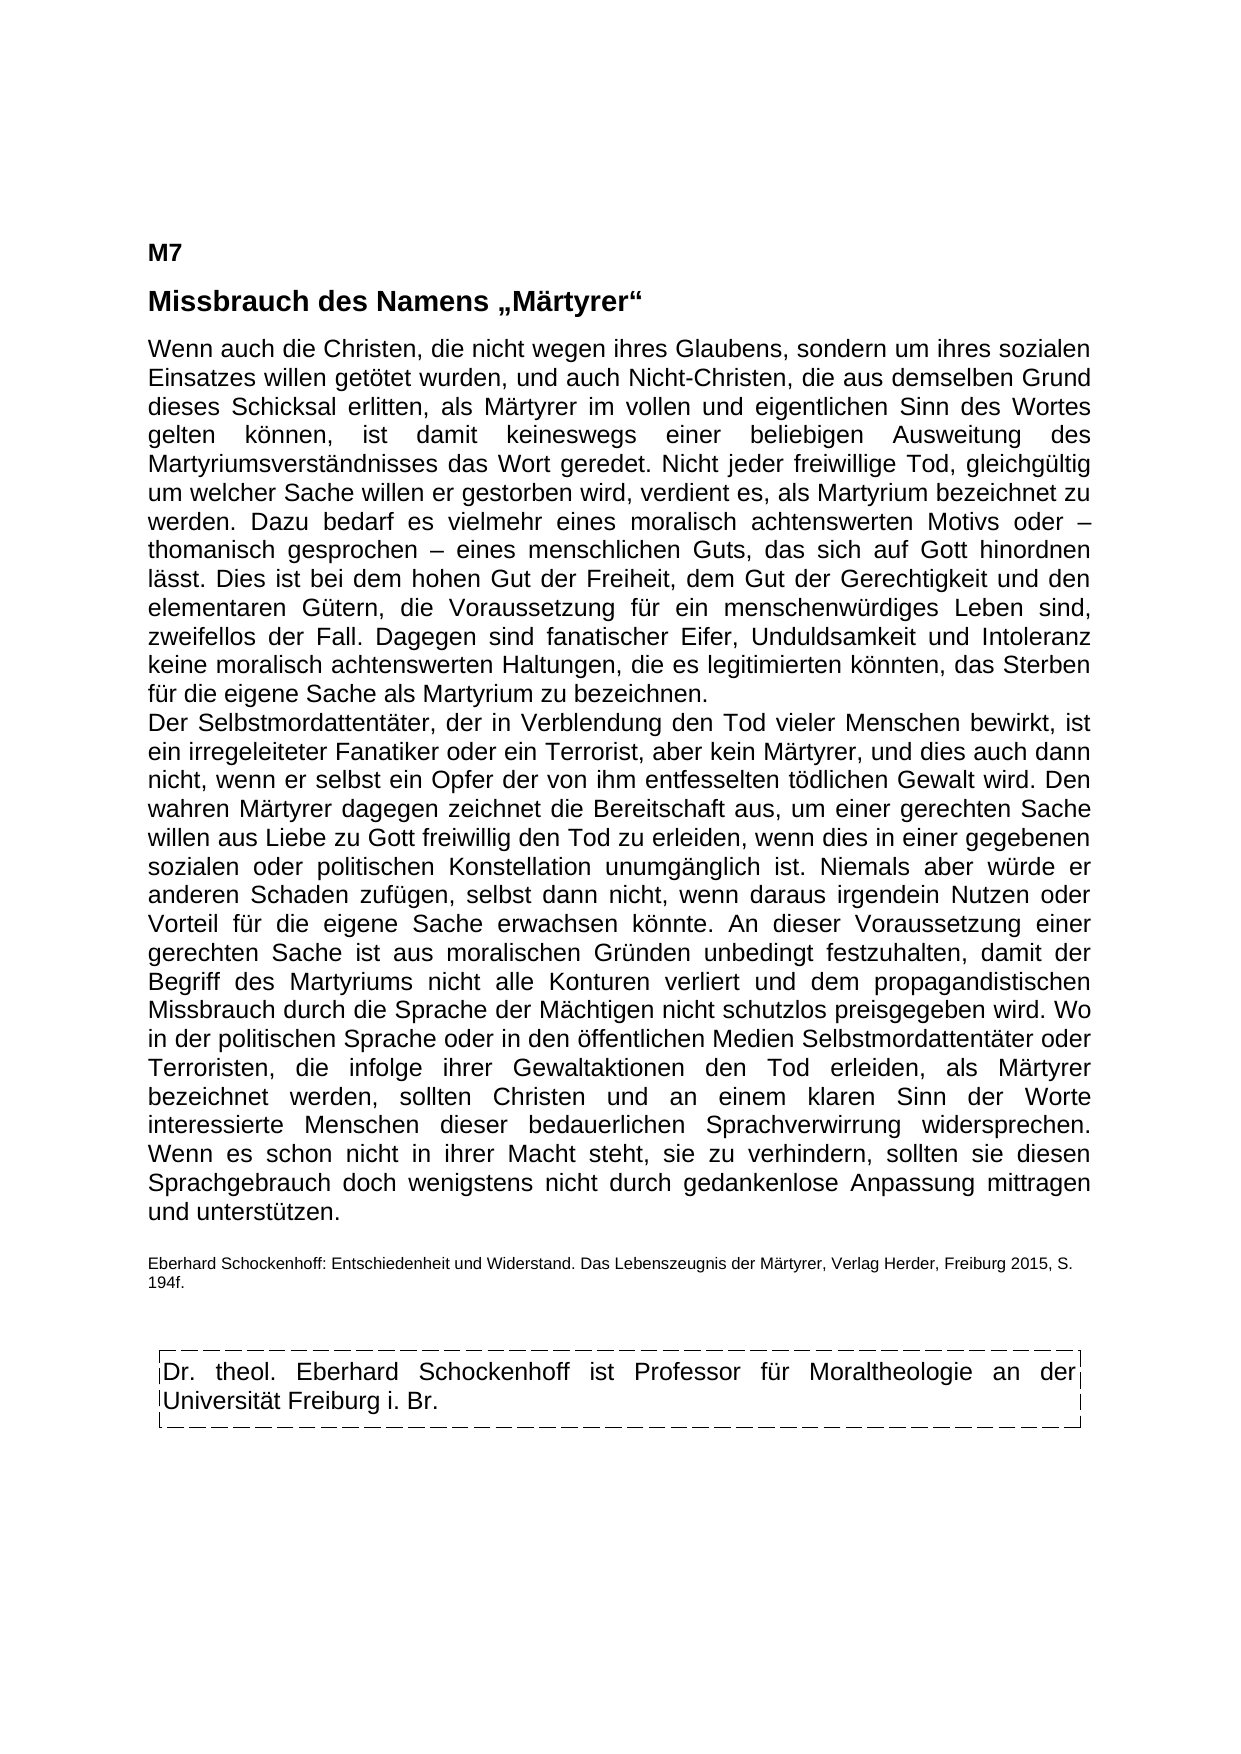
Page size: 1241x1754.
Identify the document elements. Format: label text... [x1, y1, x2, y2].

text M7 [148, 238, 1093, 267]
text Der Selbstmordattentäter, der in Verblendung den Tod vieler Menschen bewirkt, ist ein irregeleiteter Fanatiker oder ein Terrorist, aber kein Märtyrer, und dies auch dann nicht, wenn er selbst ein Opfer der von ihm entfesselten tödlichen Gewalt wird. Den wahren Märtyrer dagegen zeichnet die Bereitschaft aus, um einer gerechten Sache willen aus Liebe zu Gott freiwillig den Tod zu erleiden, wenn dies in einer gegebenen sozialen oder politischen Konstellation unumgänglich ist. Niemals aber würde er anderen Schaden zufügen, selbst dann nicht, wenn daraus irgendein Nutzen oder Vorteil für die eigene Sache erwachsen könnte. An dieser Voraussetzung einer gerechten Sache ist aus moralischen Gründen unbedingt festzuhalten, damit der Begriff des Martyriums nicht alle Konturen verliert und dem propagandistischen Missbrauch durch die Sprache der Mächtigen nicht schutzlos preisgegeben wird. Wo in der politischen Sprache oder in den öffentlichen Medien Selbstmordattentäter oder Terroristen, die infolge ihrer Gewaltaktionen den Tod erleiden, als Märtyrer bezeichnet werden, sollten Christen und an einem klaren Sinn der Worte interessierte Menschen dieser bedauerlichen Sprachverwirrung widersprechen. Wenn es schon nicht in ihrer Macht steht, sie zu verhindern, sollten sie diesen Sprachgebrauch doch wenigstens nicht durch gedankenlose Anpassung mittragen und unterstützen. [148, 708, 1093, 1225]
text Missbrauch des Namens „Märtyrer“ [148, 284, 1093, 317]
text Wenn auch die Christen, die nicht wegen ihres Glaubens, sondern um ihres sozialen Einsatzes willen getötet wurden, und auch Nicht-Christen, die aus demselben Grund dieses Schicksal erlitten, als Märtyrer im vollen und eigentlichen Sinn des Wortes gelten können, ist damit keineswegs einer beliebigen Ausweitung des Martyriumsverständnisses das Wort geredet. Nicht jeder freiwillige Tod, gleichgültig um welcher Sache willen er gestorben wird, verdient es, als Martyrium bezeichnet zu werden. Dazu bedarf es vielmehr eines moralisch achtenswerten Motivs oder – thomanisch gesprochen – eines menschlichen Guts, das sich auf Gott hinordnen lässt. Dies ist bei dem hohen Gut der Freiheit, dem Gut der Gerechtigkeit und den elementaren Gütern, die Voraussetzung für ein menschenwürdiges Leben sind, zweifellos der Fall. Dagegen sind fanatischer Eifer, Unduldsamkeit und Intoleranz keine moralisch achtenswerten Haltungen, die es legitimierten könnten, das Sterben für die eigene Sache als Martyrium zu bezeichnen. [148, 334, 1093, 708]
text Dr. theol. Eberhard Schockenhoff ist Professor für Moraltheologie an der Universität Freiburg i. Br. [159, 1350, 1081, 1428]
text Eberhard Schockenhoff: Entschiedenheit und Widerstand. Das Lebenszeugnis der Märtyrer, Verlag Herder, Freiburg 2015, S. 194f. [148, 1254, 1093, 1292]
